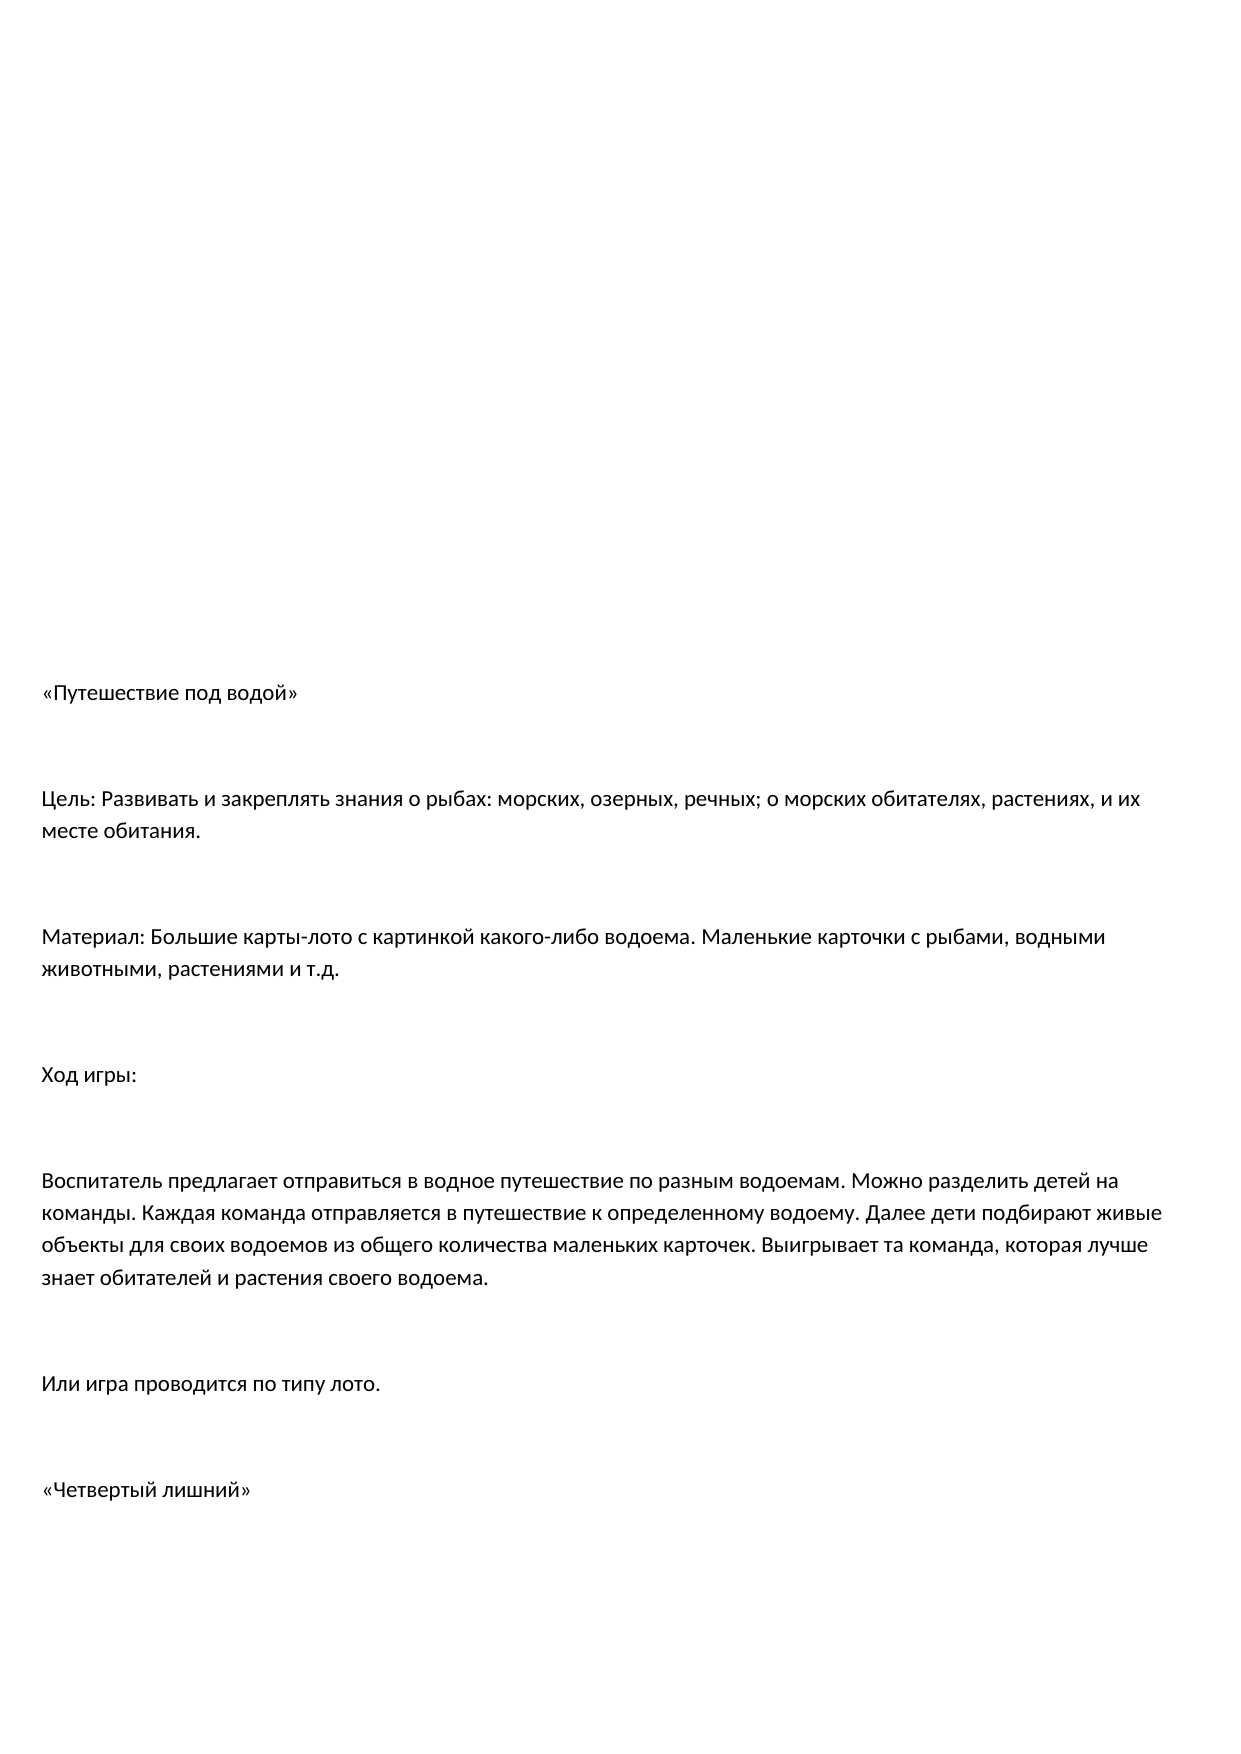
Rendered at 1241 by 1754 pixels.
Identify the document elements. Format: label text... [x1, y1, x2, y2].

text Материал: Большие карты-лото с картинкой какого-либо водоема. Маленькие карточки с рыбами, водными животными, растениями и т.д. [41, 922, 1199, 982]
text Воспитатель предлагает отправиться в водное путешествие по разным водоемам. Можно разделить детей на команды. Каждая команда отправляется в путешествие к определенному водоему. Далее дети подбирают живые объекты для своих водоемов из общего количества маленьких карточек. Выигрывает та команда, которая лучше знает обитателей и растения своего водоема. [41, 1166, 1199, 1291]
text «Путешествие под водой» [41, 678, 1199, 706]
text «Четвертый лишний» [41, 1475, 1199, 1503]
text Цель: Развивать и закреплять знания о рыбах: морских, озерных, речных; о морских обитателях, растениях, и их месте обитания. [41, 784, 1199, 844]
text Или игра проводится по типу лото. [41, 1369, 1199, 1397]
text Ход игры: [41, 1060, 1199, 1088]
